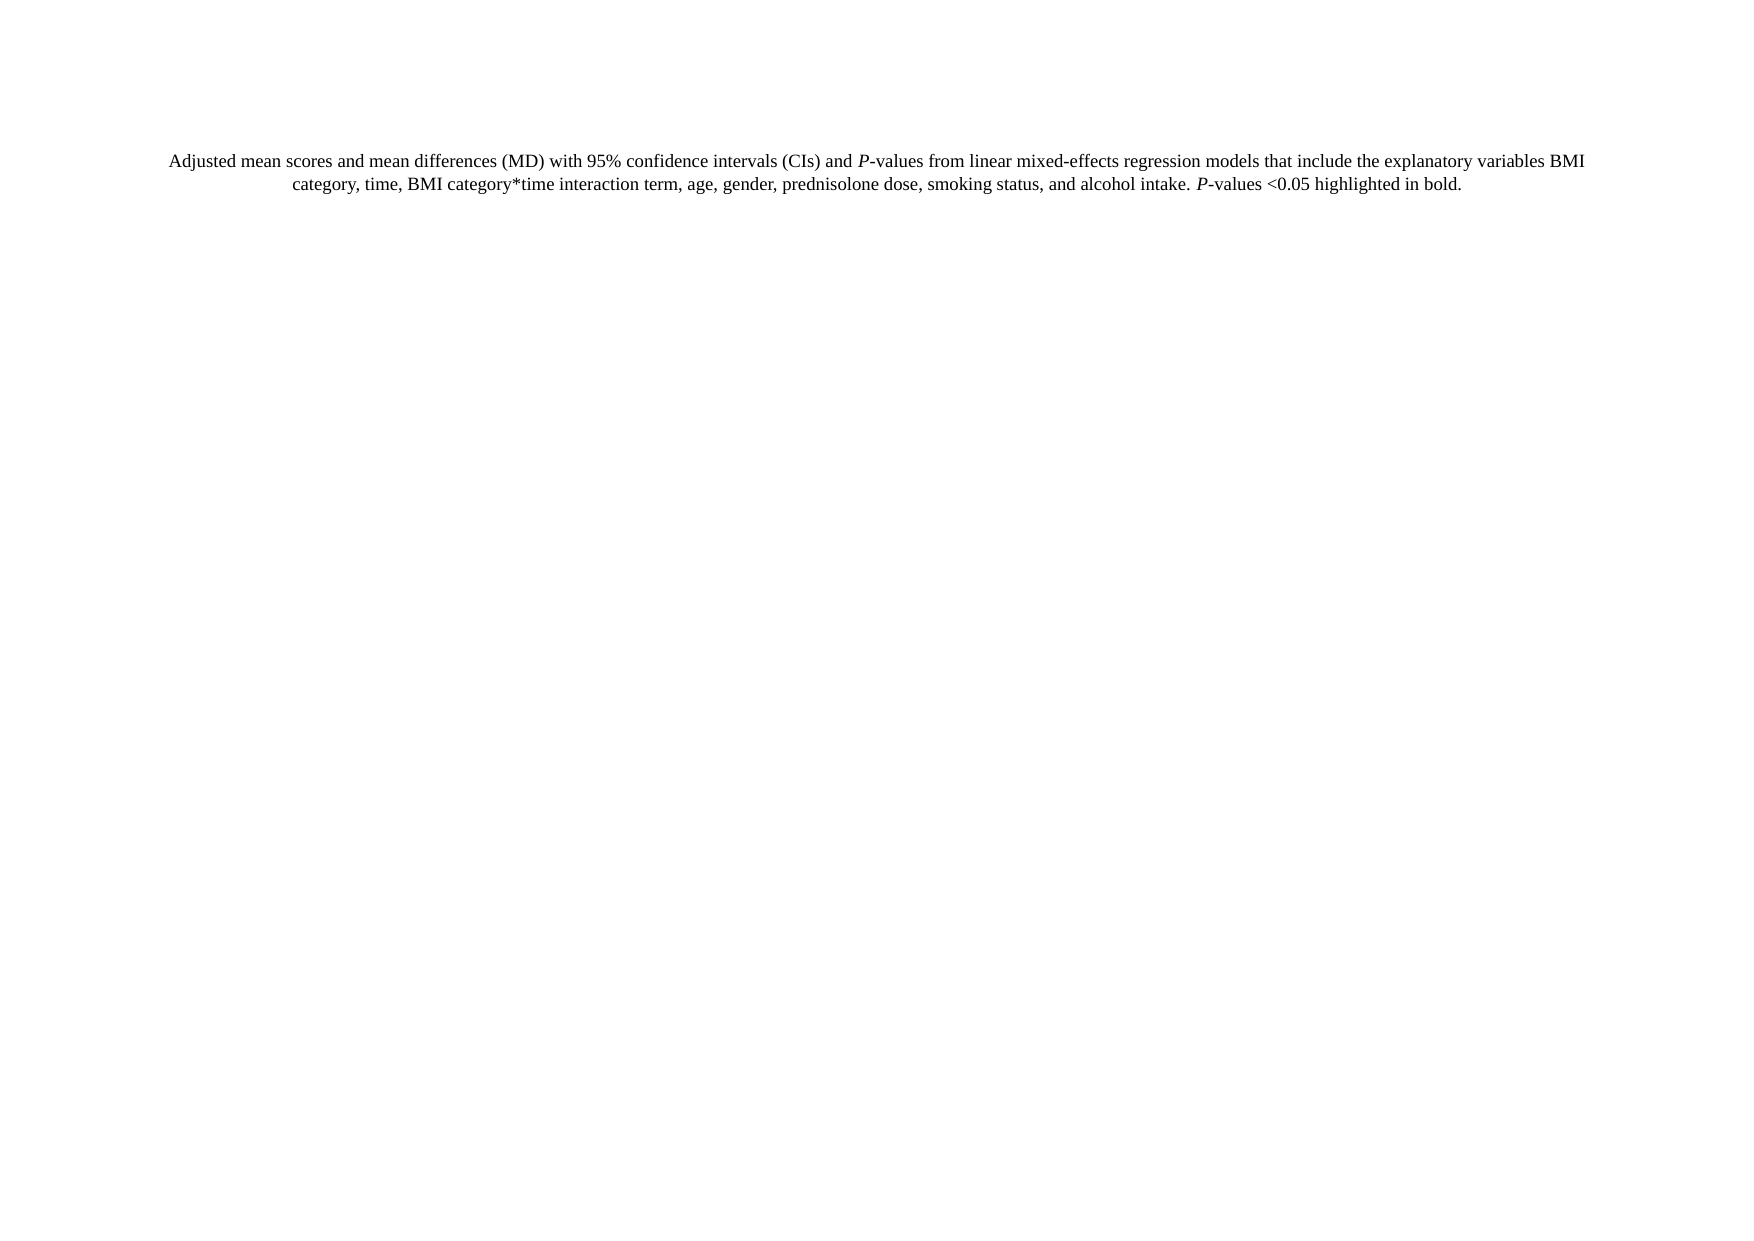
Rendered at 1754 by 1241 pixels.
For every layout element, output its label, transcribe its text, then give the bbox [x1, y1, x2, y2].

text Adjusted mean scores and mean differences (MD) with 95% confidence intervals (CIs) and P-values from linear mixed-effects regression models that include the explanatory variables BMI category, time, BMI category*time interaction term, age, gender, prednisolone dose, smoking status, and alcohol intake. P-values <0.05 highlighted in bold. [150, 150, 1604, 195]
